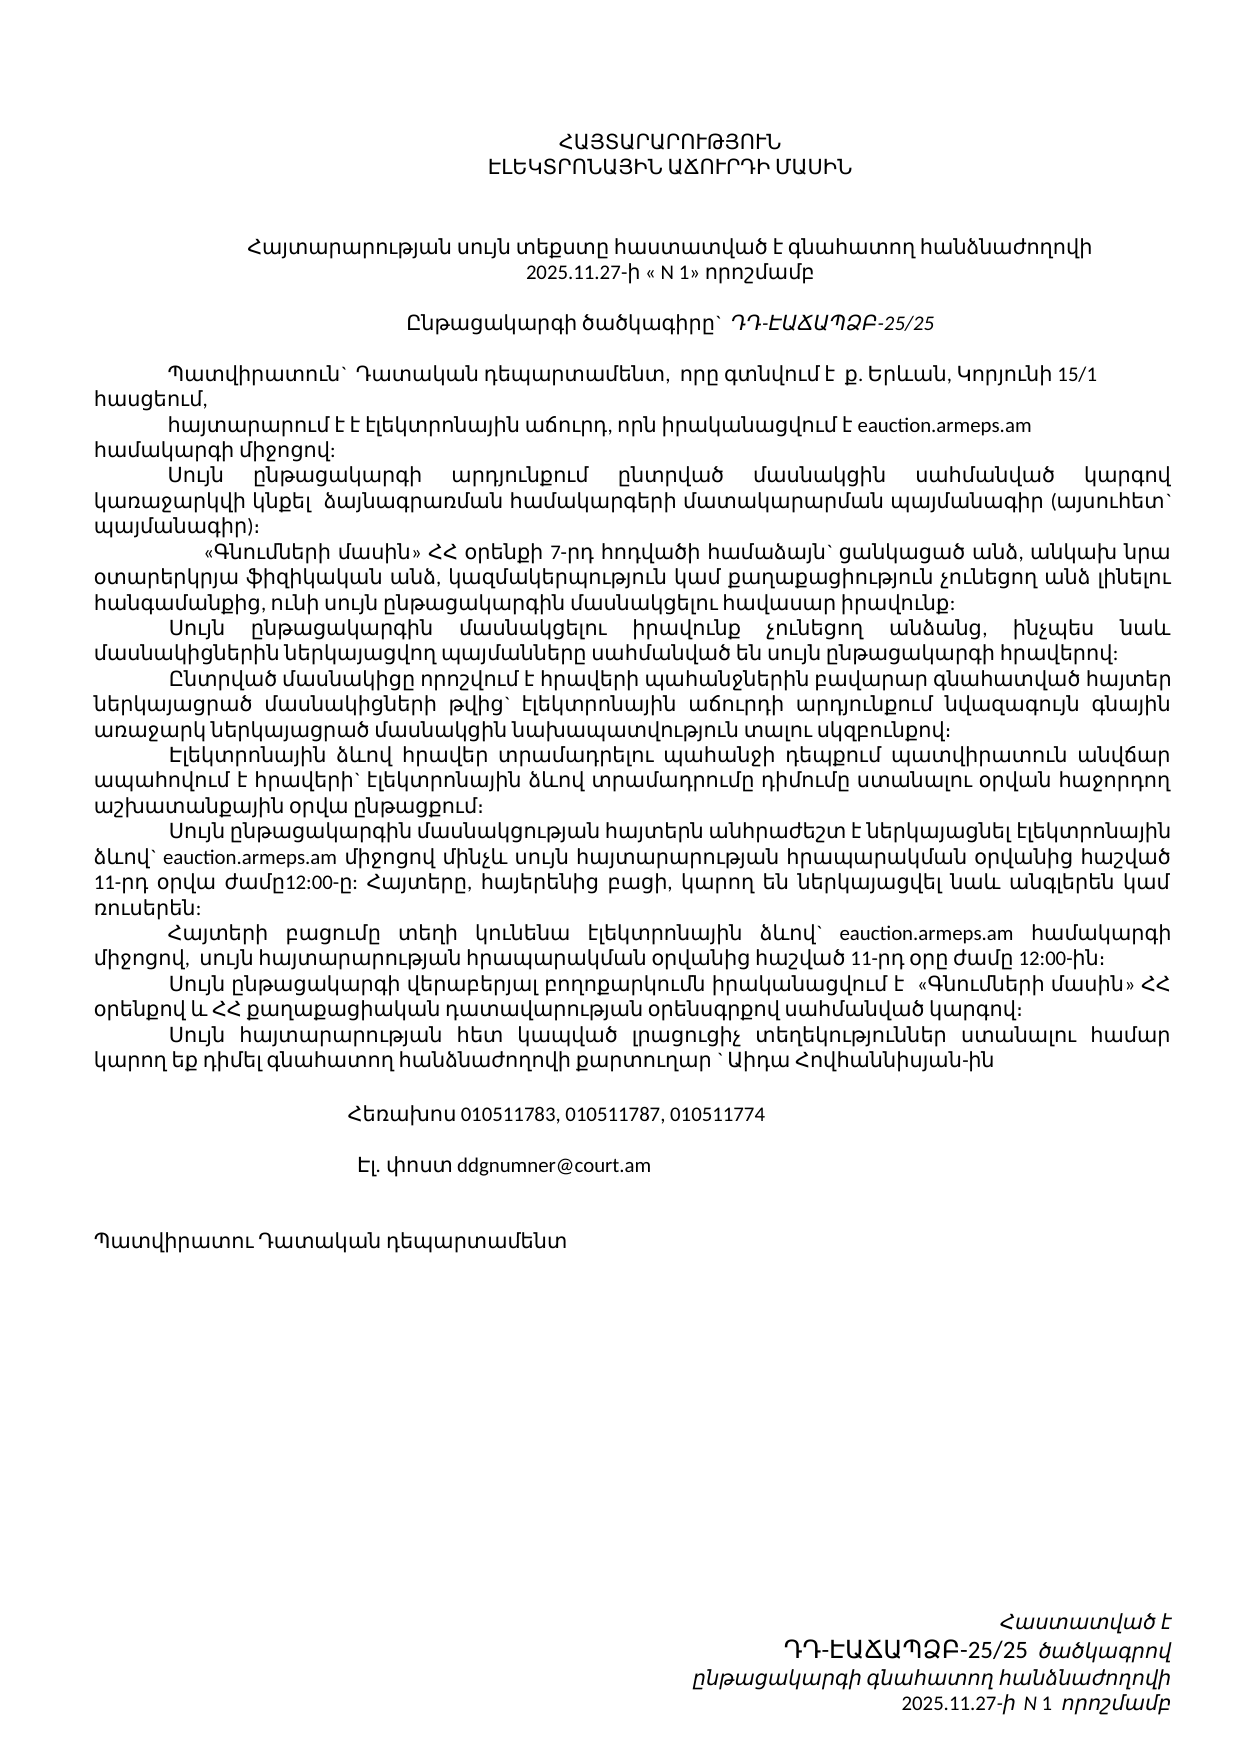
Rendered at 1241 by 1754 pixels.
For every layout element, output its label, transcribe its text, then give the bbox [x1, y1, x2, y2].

text ԴԴ-ԷԱՃԱՊՁԲ-25/25 ծածկագրով [94, 1634, 1171, 1665]
text Հայտարարության սույն տեքստը հաստատված է գնահատող հանձնաժողովի [94, 234, 1171, 259]
text 2025.11.27 -ի N 1 որոշմամբ [94, 1690, 1171, 1716]
text «Գնումների մասին» ՀՀ օրենքի 7-րդ հոդվածի համաձայն` ցանկացած անձ, անկախ նրա օտարերկրյա ֆիզիկական անձ, կազմակերպություն կամ քաղաքացիություն չունեցող անձ լինելու հանգամանքից, ունի սույն ընթացակարգին մասնակցելու հավասար իրավունք: [94, 539, 1171, 615]
text Էլեկտրոնային ձևով հրավեր տրամադրելու պահանջի դեպքում պատվիրատուն անվճար ապահովում է հրավերի` էլեկտրոնային ձևով տրամադրումը դիմումը ստանալու օրվան հաջորդող աշխատանքային օրվա ընթացքում։ [94, 742, 1171, 818]
text ՀԱՅՏԱՐԱՐՈՒԹՅՈՒՆ [94, 129, 1171, 154]
text Սույն ընթացակարգի արդյունքում ընտրված մասնակցին սահմանված կարգով կառաջարկվի կնքել ձայնագրառման համակարգերի մատակարարման պայմանագիր (այսուհետ` պայմանագիր)։ [94, 463, 1171, 539]
text Ընթացակարգի ծածկագիրը` ԴԴ-ԷԱՃԱՊՁԲ-25/25 [94, 310, 1171, 336]
text հայտարարում է է էլեկտրոնային աճուրդ, որն իրականացվում է eauction.armeps.am համակարգի միջոցով: [94, 412, 1171, 463]
text Ընտրված մասնակիցը որոշվում է հրավերի պահանջներին բավարար գնահատված հայտեր ներկայացրած մասնակիցների թվից` էլեկտրոնային աճուրդի արդյունքում նվազագույն գնային առաջարկ ներկայացրած մասնակցին նախապատվություն տալու սկզբունքով։ [94, 666, 1171, 742]
text 2025.11.27 -ի « N 1» որոշմամբ [94, 259, 1171, 285]
text Հաստատված է [94, 1609, 1171, 1634]
text Սույն ընթացակարգին մասնակցելու իրավունք չունեցող անձանց, ինչպես նաև մասնակիցներին ներկայացվող պայմանները սահմանված են սույն ընթացակարգի հրավերով: [94, 615, 1171, 666]
text Հեռախոս 010511783, 010511787, 010511774 [94, 1101, 1171, 1126]
text ԷԼԵԿՏՐՈՆԱՅԻՆ ԱՃՈՒՐԴԻ ՄԱՍԻՆ [94, 154, 1171, 180]
text Սույն ընթացակարգի վերաբերյալ բողոքարկումն իրականացվում է «Գնումների մասին» ՀՀ օրենքով և ՀՀ քաղաքացիական դատավարության օրենսգրքով սահմանված կարգով։ [94, 971, 1171, 1022]
text Պատվիրատուն` Դատական դեպարտամենտ, որը գտնվում է ք. Երևան, Կորյունի 15/1 հասցեում, [94, 361, 1171, 412]
text Սույն հայտարարության հետ կապված լրացուցիչ տեղեկություններ ստանալու համար կարող եք դիմել գնահատող հանձնաժողովի քարտուղար ` Աիդա Հովհաննիսյան-ին [94, 1022, 1171, 1073]
text ընթացակարգի գնահատող հանձնաժողովի [94, 1665, 1171, 1690]
text Սույն ընթացակարգին մասնակցության հայտերն անհրաժեշտ է ներկայացնել էլեկտրոնային ձևով` eauction.armeps.am միջոցով մինչև սույն հայտարարության հրապարակման օրվանից հաշված 11-րդ օրվա ժամը12:00-ը: Հայտերը, հայերենից բացի, կարող են ներկայացվել նաև անգլերեն կամ ռուսերեն: [94, 818, 1171, 920]
text Պատվիրատու Դատական դեպարտամենտ [94, 1228, 1171, 1253]
text Հայտերի բացումը տեղի կունենա էլեկտրոնային ձևով` eauction.armeps.am համակարգի միջոցով, սույն հայտարարության հրապարակման օրվանից հաշված 11-րդ օրը ժամը 12:00-ին։ [94, 920, 1171, 971]
text Էլ. փոստ ddgnumner@court.am [94, 1152, 1171, 1177]
